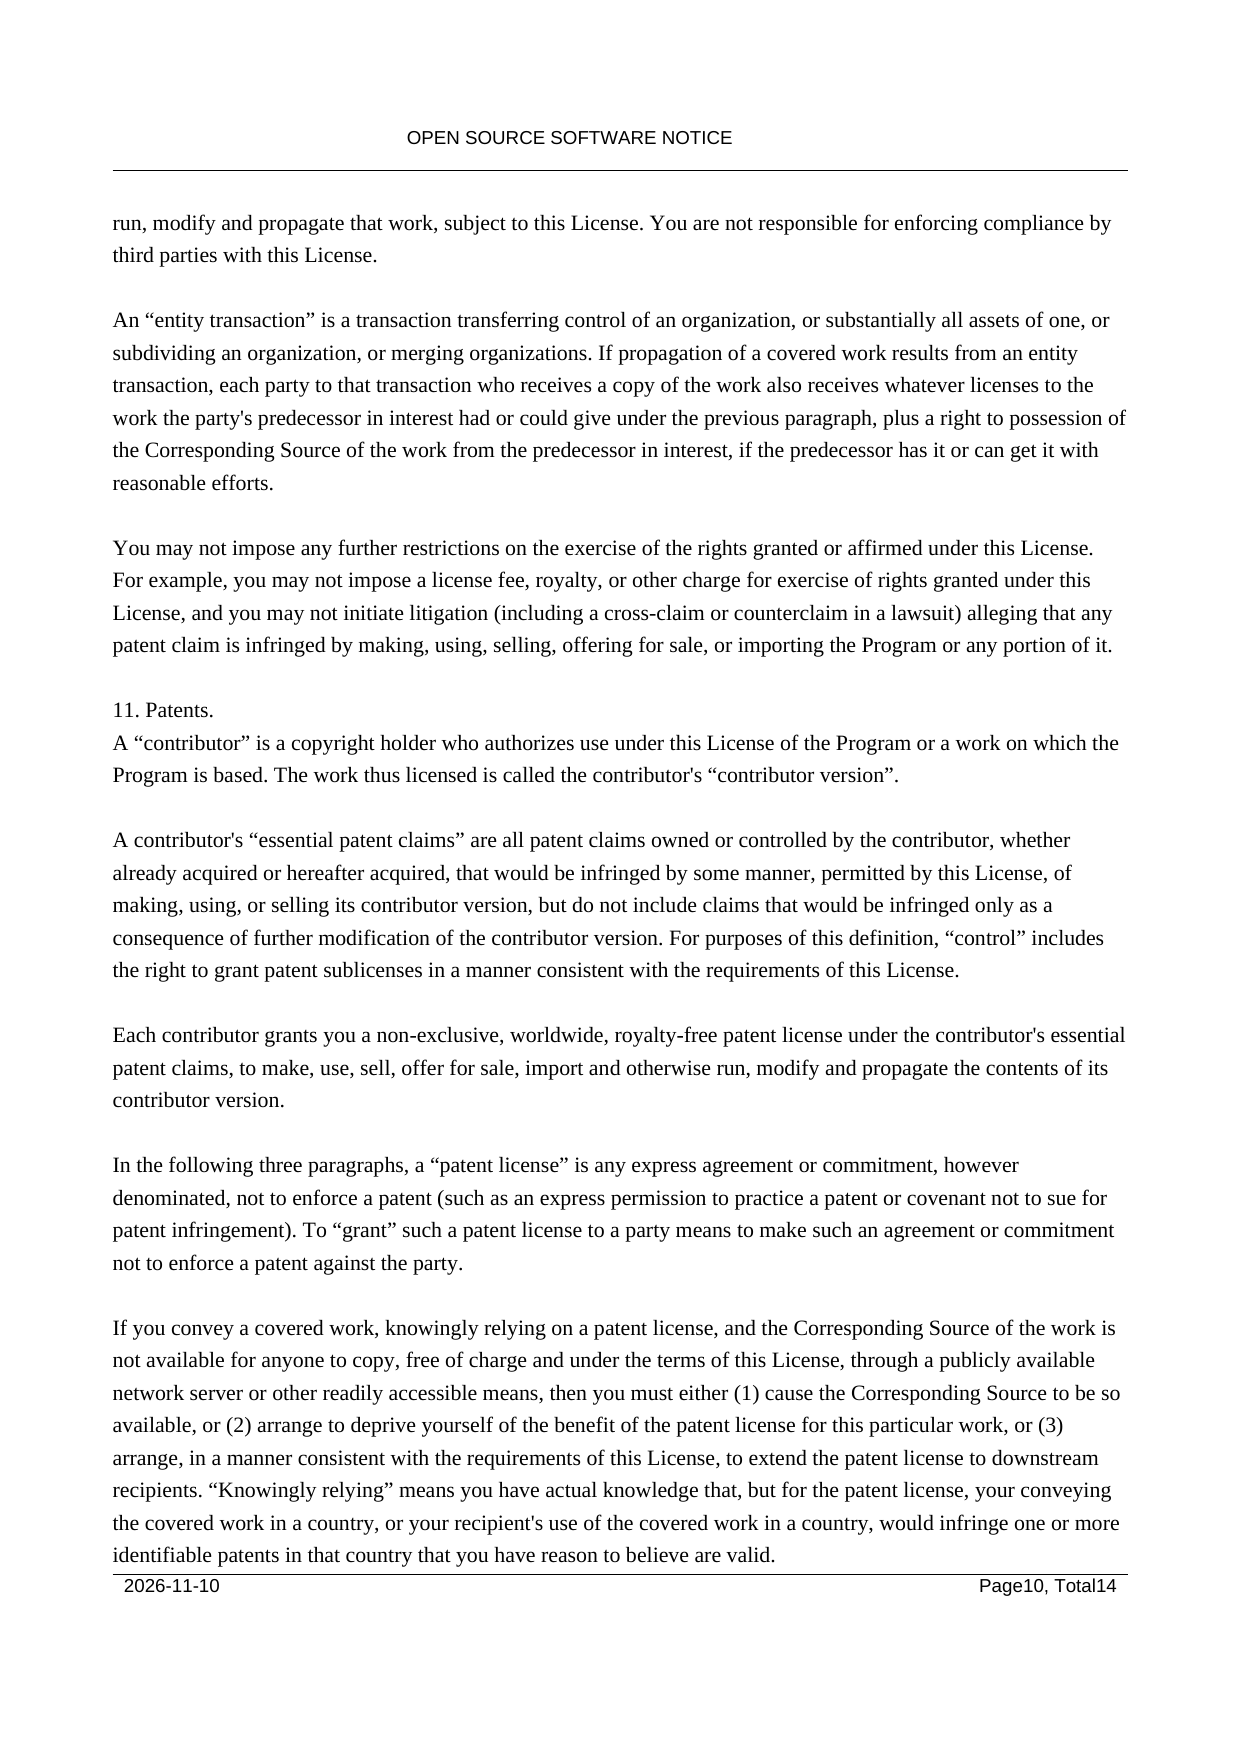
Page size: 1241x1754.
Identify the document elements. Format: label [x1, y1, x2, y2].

text [112, 206, 1128, 1571]
